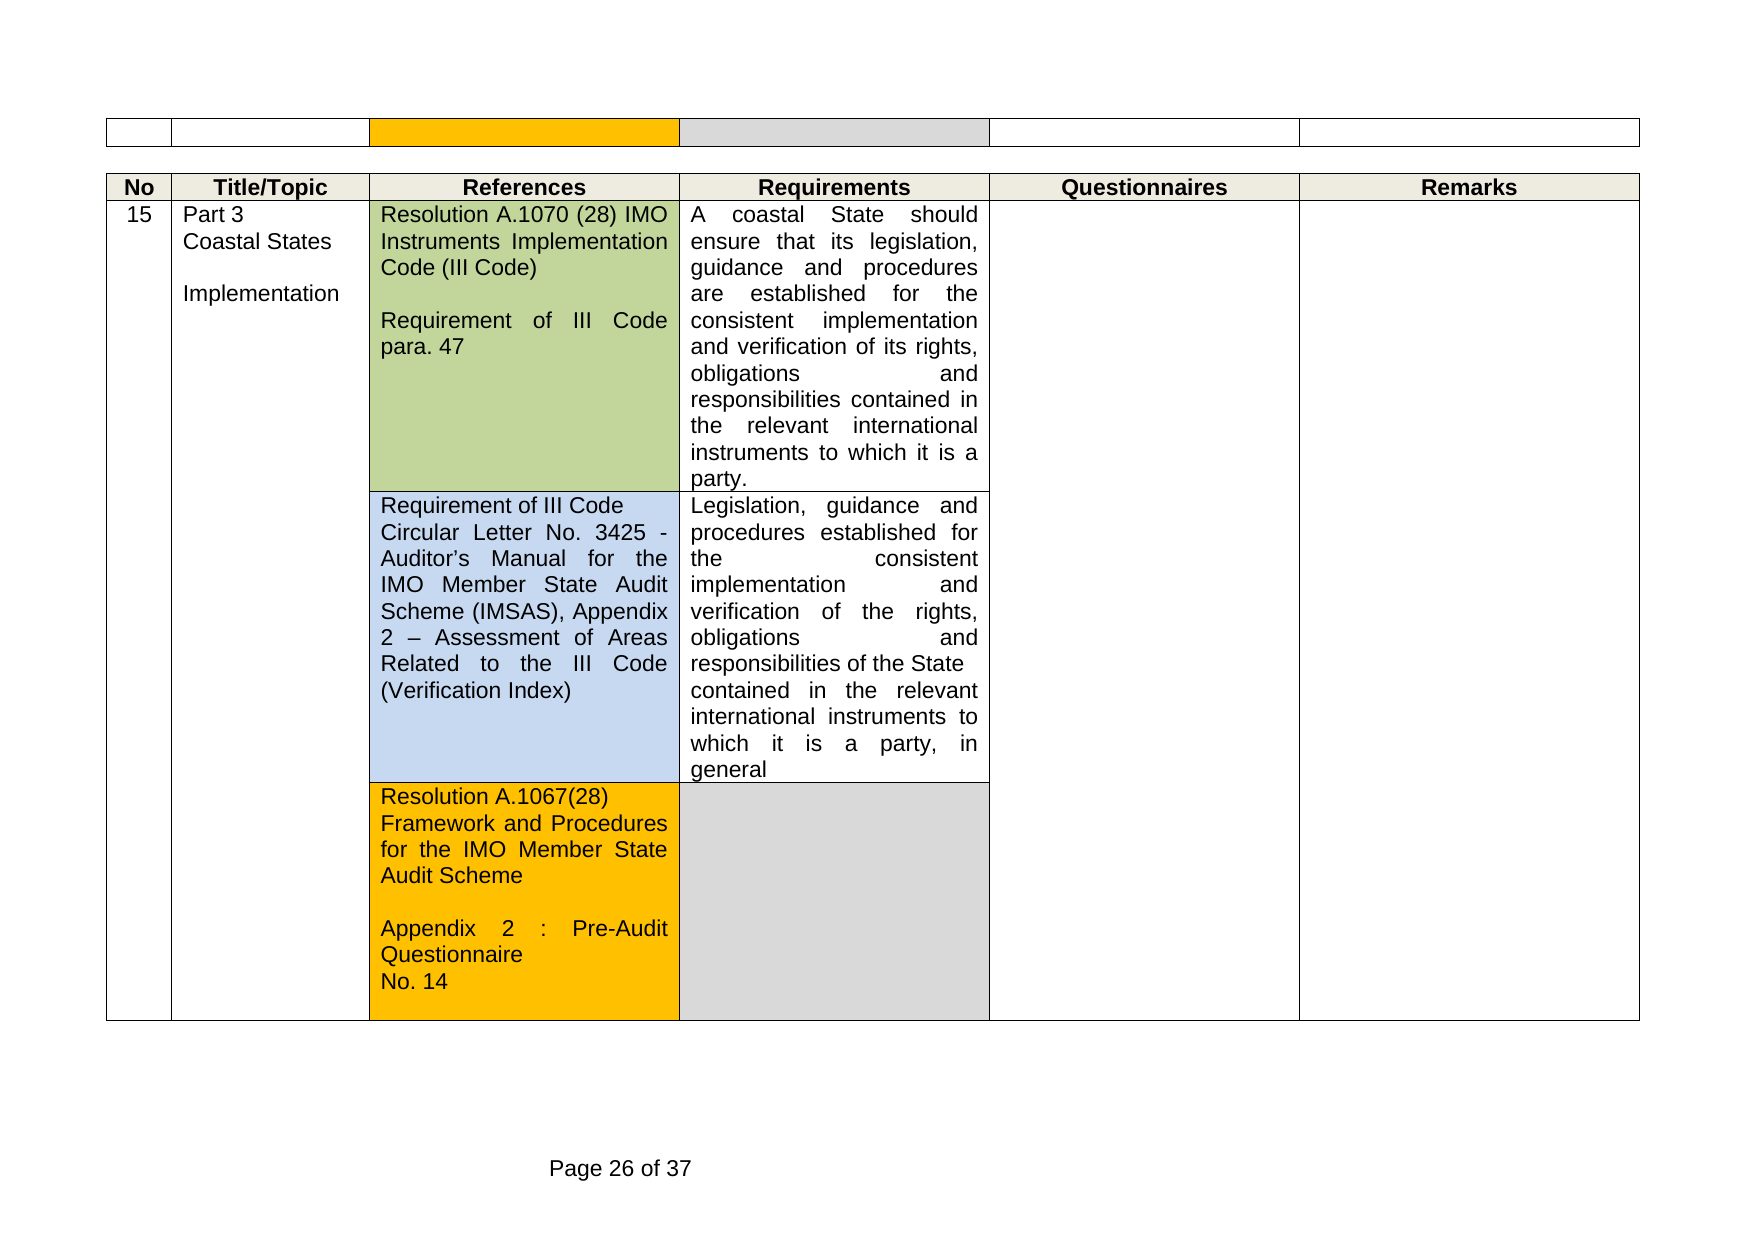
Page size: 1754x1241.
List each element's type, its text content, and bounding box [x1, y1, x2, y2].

table_header References [370, 174, 679, 200]
table_cell [1300, 201, 1639, 1020]
table_cell [680, 119, 989, 146]
table_cell [680, 783, 989, 1020]
table_header Requirements [680, 174, 989, 200]
table_cell Part 3 Coastal States Implementation [172, 201, 369, 1020]
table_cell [370, 119, 679, 146]
table_cell 15 [107, 201, 171, 1020]
table_cell Resolution A.1067(28) Framework and Procedures for the IMO Member State Audit Scheme Appendix 2 : Pre-Audit Questionnaire No. 14 [370, 783, 679, 1020]
table_cell A coastal State should ensure that its legislation, guidance and procedures are established for the consistent implementation and verification of its rights, obligations and responsibilities contained in the relevant international instruments to which it is a party. [680, 201, 989, 491]
table_header Remarks [1300, 174, 1639, 200]
table_header Questionnaires [990, 174, 1299, 200]
table_cell Legislation, guidance and procedures established for the consistent implementation and verification of the rights, obligations and responsibilities of the State contained in the relevant international instruments to which it is a party, in general [680, 492, 989, 782]
table_header Title/Topic [172, 174, 369, 200]
table_header No [107, 174, 171, 200]
table_cell [990, 201, 1299, 1020]
table_cell Resolution A.1070 (28) IMO Instruments Implementation Code (III Code) Requirement of III Code para. 47 [370, 201, 679, 491]
table_cell Requirement of III Code Circular Letter No. 3425 - Auditor’s Manual for the IMO Member State Audit Scheme (IMSAS), Appendix 2 – Assessment of Areas Related to the III Code (Verification Index) [370, 492, 679, 782]
